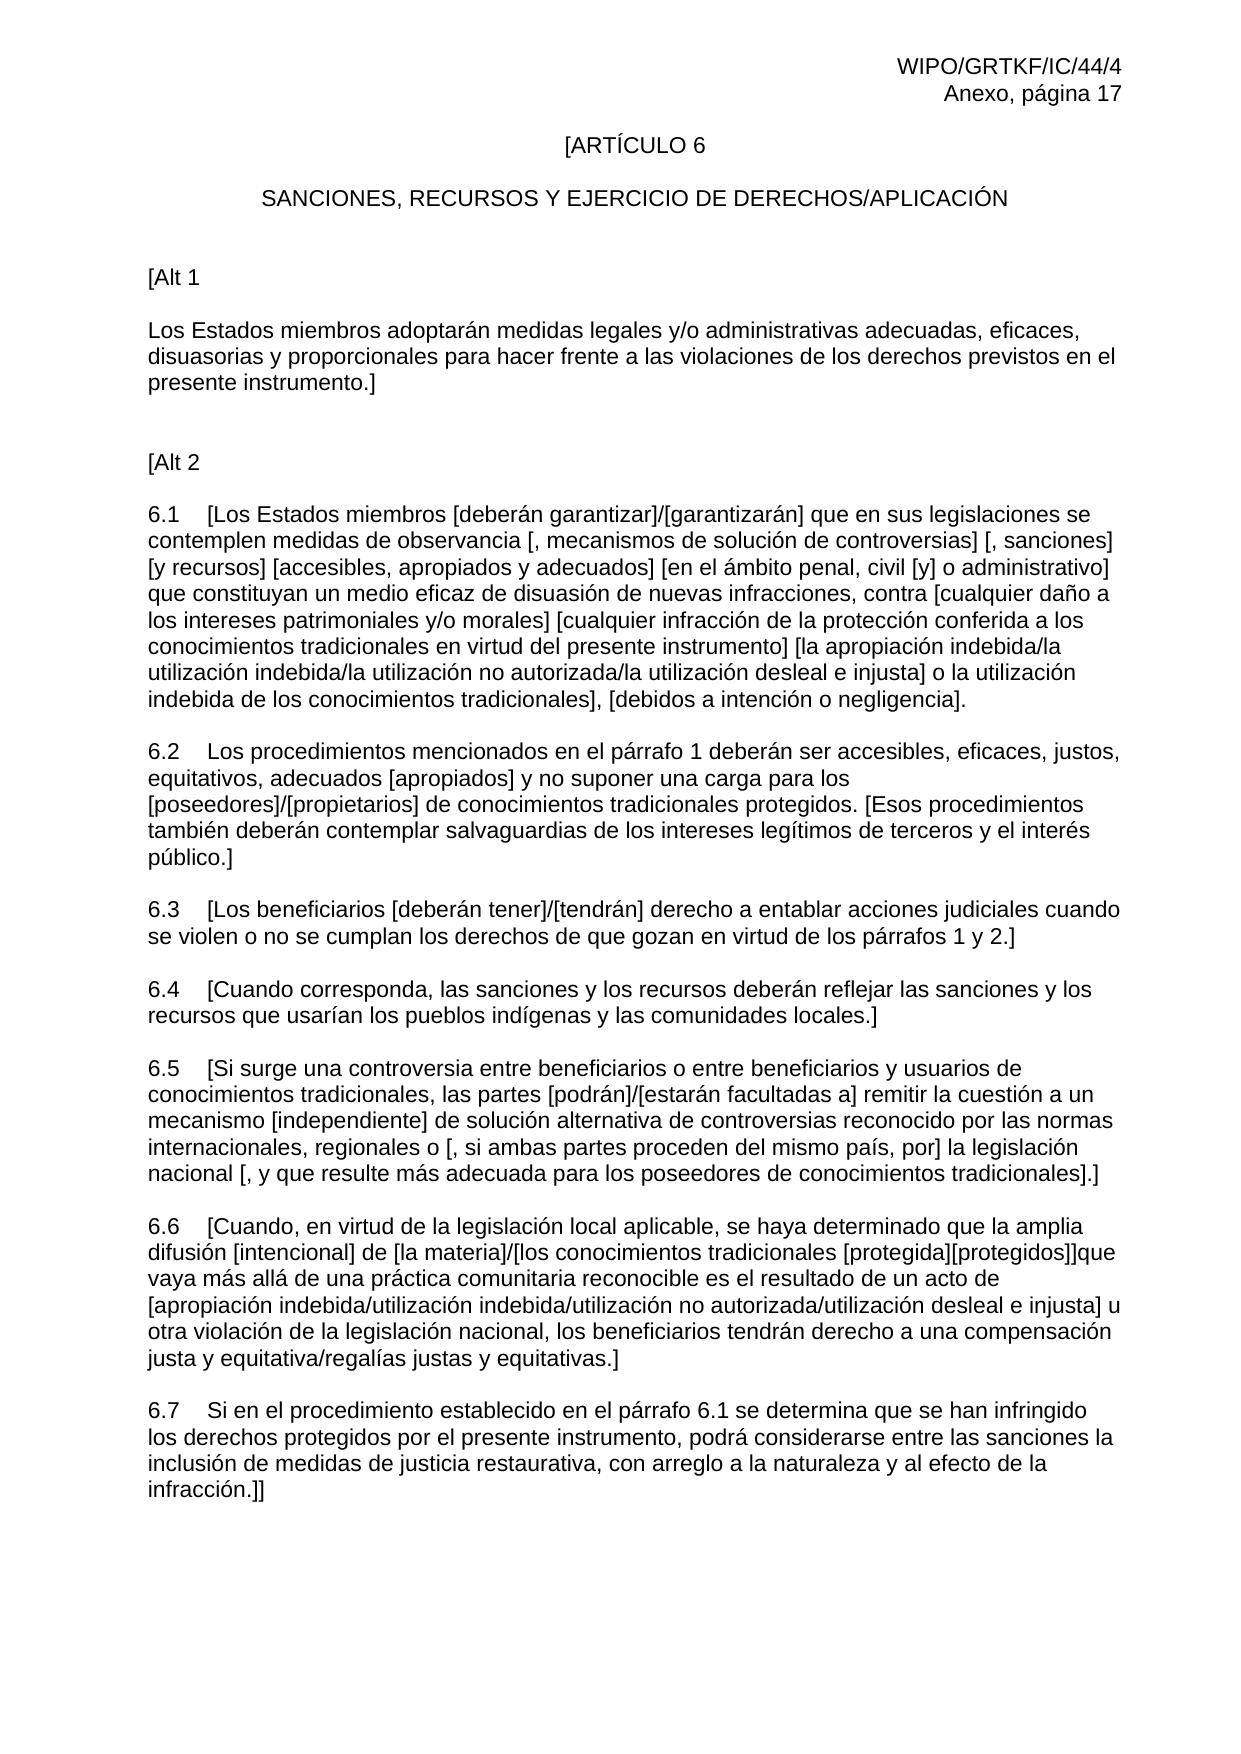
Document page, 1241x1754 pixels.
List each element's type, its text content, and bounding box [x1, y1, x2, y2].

text 6.1 [Los Estados miembros [deberán garantizar]/[garantizarán] que en sus legislaciones se contemplen medidas de observancia [, mecanismos de solución de controversias] [, sanciones] [y recursos] [accesibles, apropiados y adecuados] [en el ámbito penal, civil [y] o administrativo] que constituyan un medio eficaz de disuasión de nuevas infracciones, contra [cualquier daño a los intereses patrimoniales y/o morales] [cualquier infracción de la protección conferida a los conocimientos tradicionales en virtud del presente instrumento] [la apropiación indebida/la utilización indebida/la utilización no autorizada/la utilización desleal e injusta] o la utilización indebida de los conocimientos tradicionales], [debidos a intención o negligencia]. [148, 501, 1122, 712]
text [Alt 2 [148, 448, 1122, 475]
text [ARTÍCULO 6 [148, 132, 1122, 158]
text 6.3 [Los beneficiarios [deberán tener]/[tendrán] derecho a entablar acciones judiciales cuando se violen o no se cumplan los derechos de que gozan en virtud de los párrafos 1 y 2.] [148, 896, 1122, 949]
text Los Estados miembros adoptarán medidas legales y/o administrativas adecuadas, eficaces, disuasorias y proporcionales para hacer frente a las violaciones de los derechos previstos en el presente instrumento.] [148, 317, 1122, 396]
text 6.5 [Si surge una controversia entre beneficiarios o entre beneficiarios y usuarios de conocimientos tradicionales, las partes [podrán]/[estarán facultadas a] remitir la cuestión a un mecanismo [independiente] de solución alternativa de controversias reconocido por las normas internacionales, regionales o [, si ambas partes proceden del mismo país, por] la legislación nacional [, y que resulte más adecuada para los poseedores de conocimientos tradicionales].] [148, 1054, 1122, 1186]
text 6.7 Si en el procedimiento establecido en el párrafo 6.1 se determina que se han infringido los derechos protegidos por el presente instrumento, podrá considerarse entre las sanciones la inclusión de medidas de justicia restaurativa, con arreglo a la naturaleza y al efecto de la infracción.]] [148, 1397, 1122, 1503]
text 6.4 [Cuando corresponda, las sanciones y los recursos deberán reflejar las sanciones y los recursos que usarían los pueblos indígenas y las comunidades locales.] [148, 976, 1122, 1028]
text SANCIONES, RECURSOS Y EJERCICIO DE DERECHOS/APLICACIÓN [148, 185, 1122, 211]
text [Alt 1 [148, 264, 1122, 290]
text 6.6 [Cuando, en virtud de la legislación local aplicable, se haya determinado que la amplia difusión [intencional] de [la materia]/[los conocimientos tradicionales [protegida][protegidos]]que vaya más allá de una práctica comunitaria reconocible es el resultado de un acto de [apropiación indebida/utilización indebida/utilización no autorizada/utilización desleal e injusta] u otra violación de la legislación nacional, los beneficiarios tendrán derecho a una compensación justa y equitativa/regalías justas y equitativas.] [148, 1213, 1122, 1371]
text 6.2 Los procedimientos mencionados en el párrafo 1 deberán ser accesibles, eficaces, justos, equitativos, adecuados [apropiados] y no suponer una carga para los [poseedores]/[propietarios] de conocimientos tradicionales protegidos. [Esos procedimientos también deberán contemplar salvaguardias de los intereses legítimos de terceros y el interés público.] [148, 738, 1122, 870]
